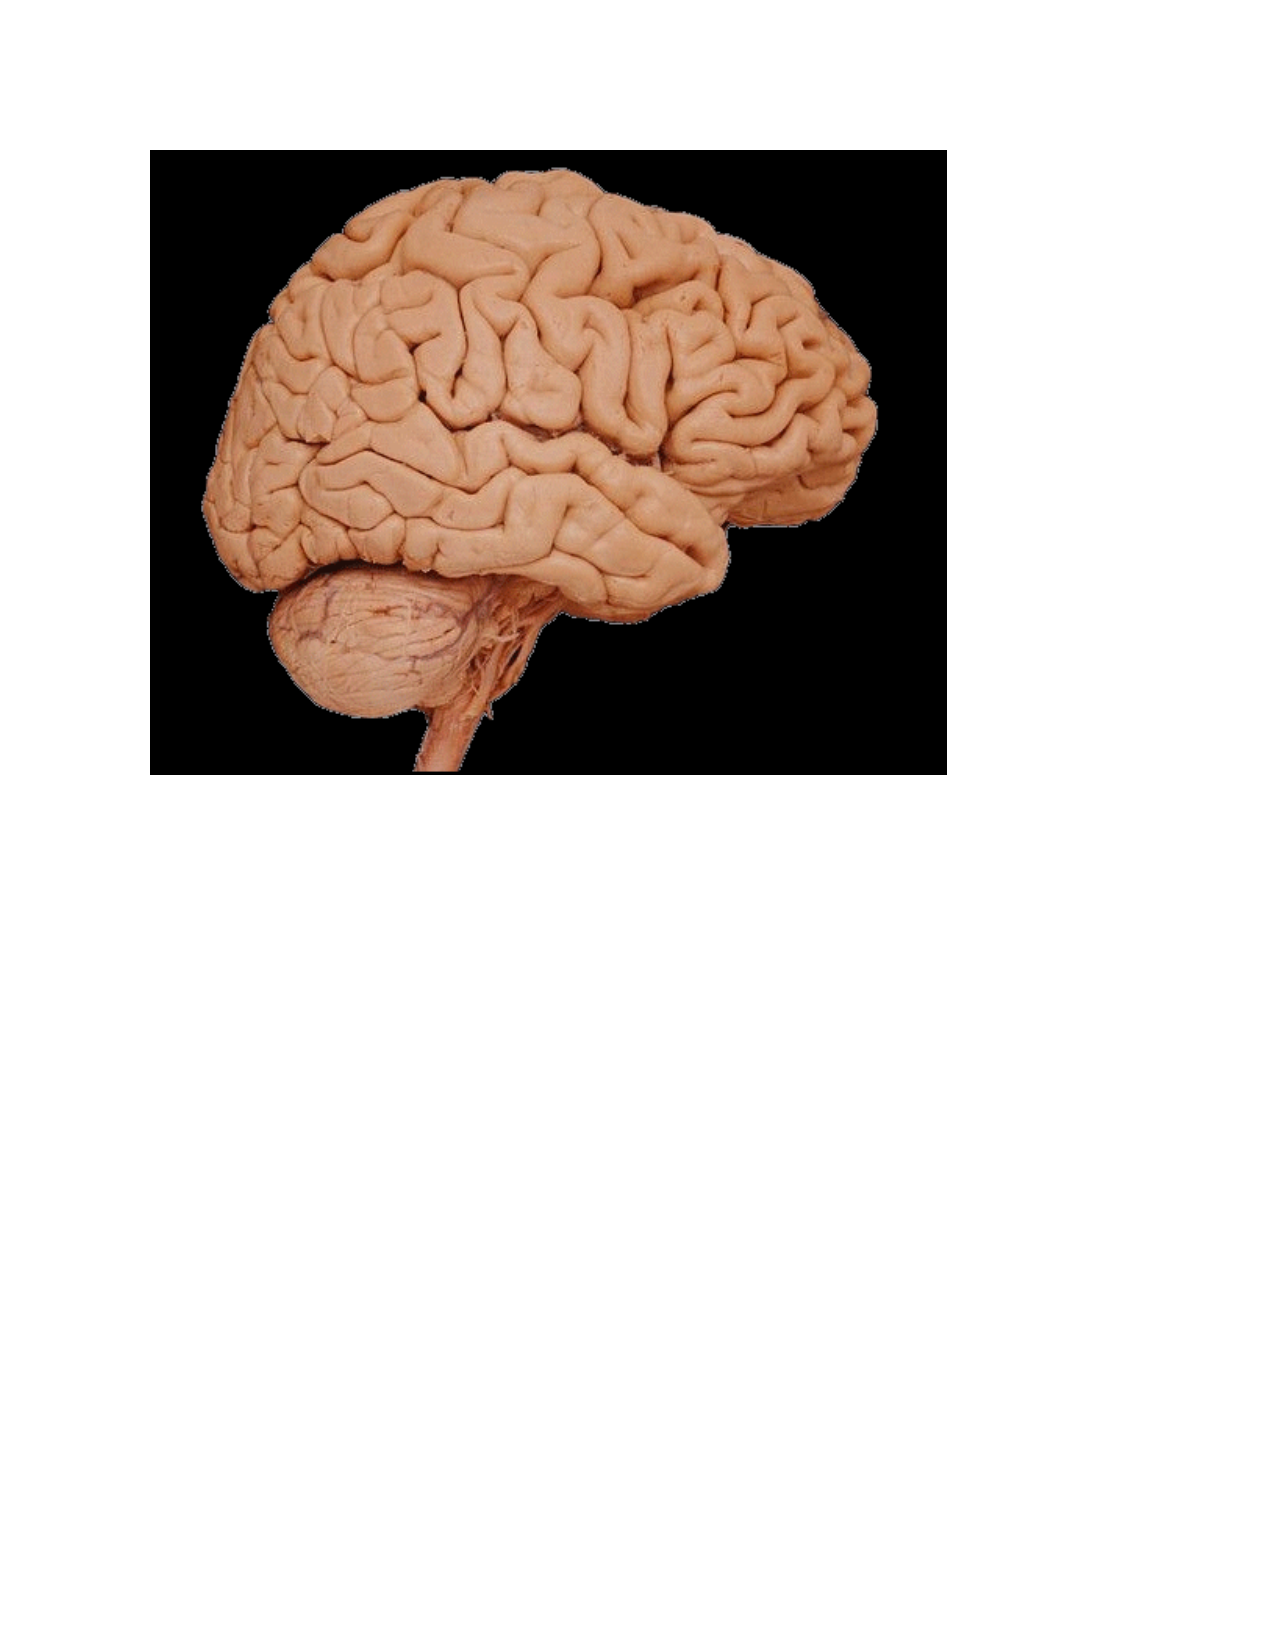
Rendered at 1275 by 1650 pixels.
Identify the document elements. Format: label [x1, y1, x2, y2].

picture [150, 150, 947, 775]
